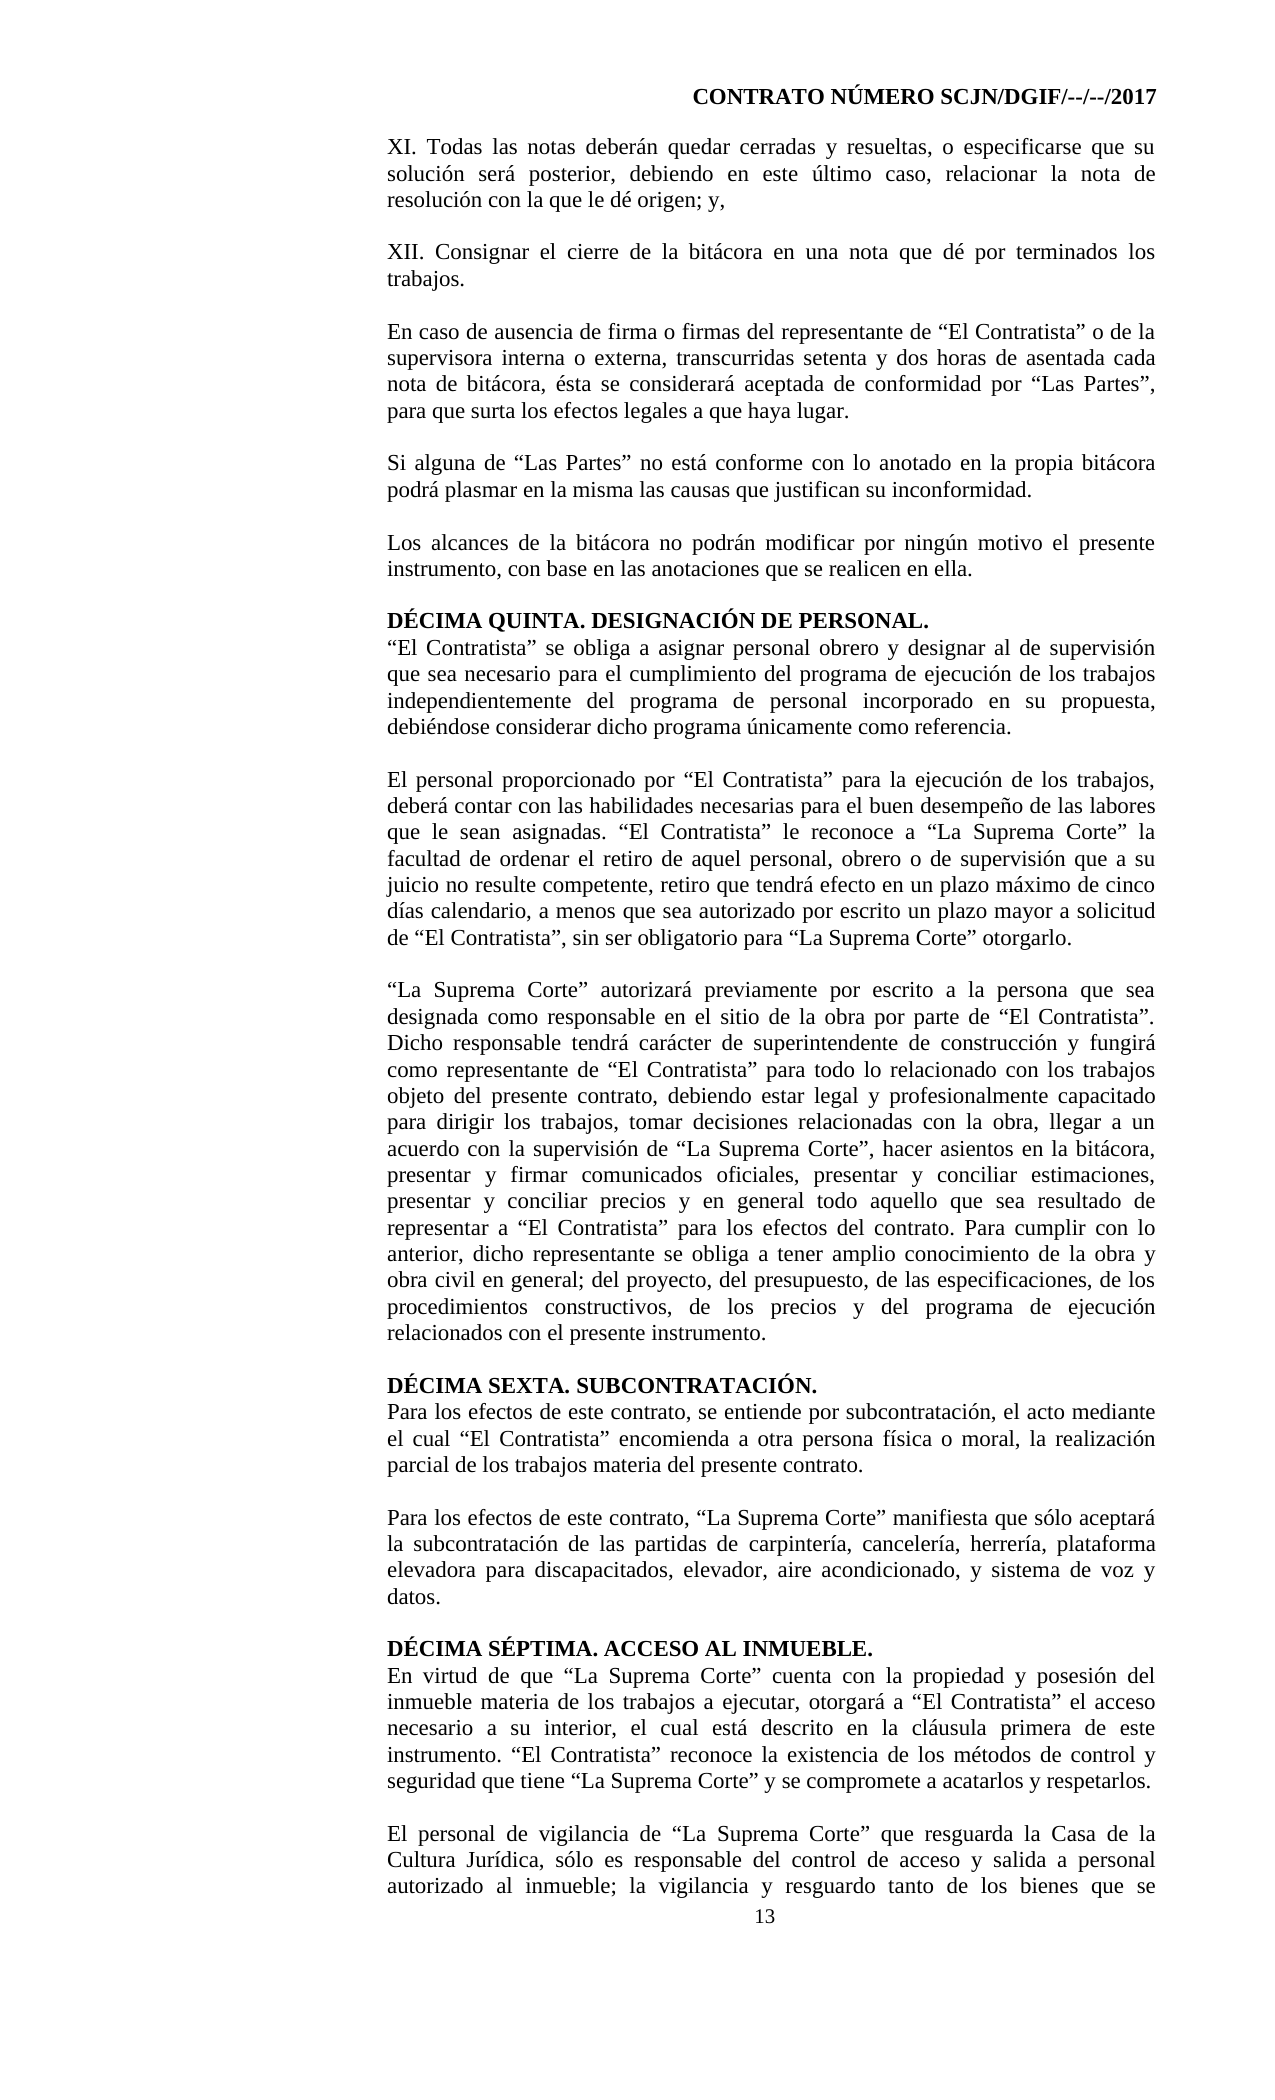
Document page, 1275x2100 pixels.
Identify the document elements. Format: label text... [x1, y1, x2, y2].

text En virtud de que “La Suprema Corte” cuenta con la propiedad y posesión del inmueble materia de los trabajos a ejecutar, otorgará a “El Contratista” el acceso necesario a su interior, el cual está descrito en la cláusula primera de este instrumento. “El Contratista” reconoce la existencia de los métodos de control y seguridad que tiene “La Suprema Corte” y se compromete a acatarlos y respetarlos. [387, 1662, 1157, 1793]
text DÉCIMA SÉPTIMA. ACCESO AL INMUEBLE. [387, 1635, 1157, 1662]
text Para los efectos de este contrato, “La Suprema Corte” manifiesta que sólo aceptará la subcontratación de las partidas de carpintería, cancelería, herrería, plataforma elevadora para discapacitados, elevador, aire acondicionado, y sistema de voz y datos. [387, 1504, 1157, 1609]
text “El Contratista” se obliga a asignar personal obrero y designar al de supervisión que sea necesario para el cumplimiento del programa de ejecución de los trabajos independientemente del programa de personal incorporado en su propuesta, debiéndose considerar dicho programa únicamente como referencia. [387, 634, 1157, 739]
text DÉCIMA SEXTA. SUBCONTRATACIÓN. [387, 1372, 1157, 1398]
text XII. Consignar el cierre de la bitácora en una nota que dé por terminados los trabajos. [387, 239, 1157, 291]
text El personal proporcionado por “El Contratista” para la ejecución de los trabajos, deberá contar con las habilidades necesarias para el buen desempeño de las labores que le sean asignadas. “El Contratista” le reconoce a “La Suprema Corte” la facultad de ordenar el retiro de aquel personal, obrero o de supervisión que a su juicio no resulte competente, retiro que tendrá efecto en un plazo máximo de cinco días calendario, a menos que sea autorizado por escrito un plazo mayor a solicitud de “El Contratista”, sin ser obligatorio para “La Suprema Corte” otorgarlo. [387, 766, 1157, 950]
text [387, 1820, 1157, 1899]
text Si alguna de “Las Partes” no está conforme con lo anotado en la propia bitácora podrá plasmar en la misma las causas que justifican su inconformidad. [387, 449, 1157, 502]
text En caso de ausencia de firma o firmas del representante de “El Contratista” o de la supervisora interna o externa, transcurridas setenta y dos horas de asentada cada nota de bitácora, ésta se considerará aceptada de conformidad por “Las Partes”, para que surta los efectos legales a que haya lugar. [387, 318, 1157, 423]
text “” autorizará previamente por escrito a la persona que sea designada como responsable en el sitio de la obra por parte de “El Contratista”. Dicho responsable tendrá carácter de superintendente de construcción y fungirá como representante de “El Contratista” para todo lo relacionado con los trabajos objeto del presente contrato, debiendo estar legal y profesionalmente capacitado para dirigir los trabajos, tomar decisiones relacionadas con la obra, llegar a un acuerdo con la supervisión de “La Suprema Corte”, hacer asientos en la bitácora, presentar y firmar comunicados oficiales, presentar y conciliar estimaciones, presentar y conciliar precios y en general todo aquello que sea resultado de representar a “El Contratista” para los efectos del contrato. Para cumplir con lo anterior, dicho representante se obliga a tener amplio conocimiento de la obra y obra civil en general; del proyecto, del presupuesto, de las especificaciones, de los procedimientos constructivos, de los precios y del programa de ejecución relacionados con el presente instrumento. [387, 977, 1157, 1346]
text XI. Todas las notas deberán quedar cerradas y resueltas, o especificarse que su solución será posterior, debiendo en este último caso, relacionar la nota de resolución con la que le dé origen; y, [387, 133, 1157, 212]
text Los alcances de la bitácora no podrán modificar por ningún motivo el presente instrumento, con base en las anotaciones que se realicen en ella. [387, 528, 1157, 581]
text DÉCIMA QUINTA. DESIGNACIÓN DE PERSONAL. [387, 608, 1157, 634]
text Para los efectos de este contrato, se entiende por subcontratación, el acto mediante el cual “El Contratista” encomienda a otra persona física o moral, la realización parcial de los trabajos materia del presente contrato. [387, 1398, 1157, 1477]
